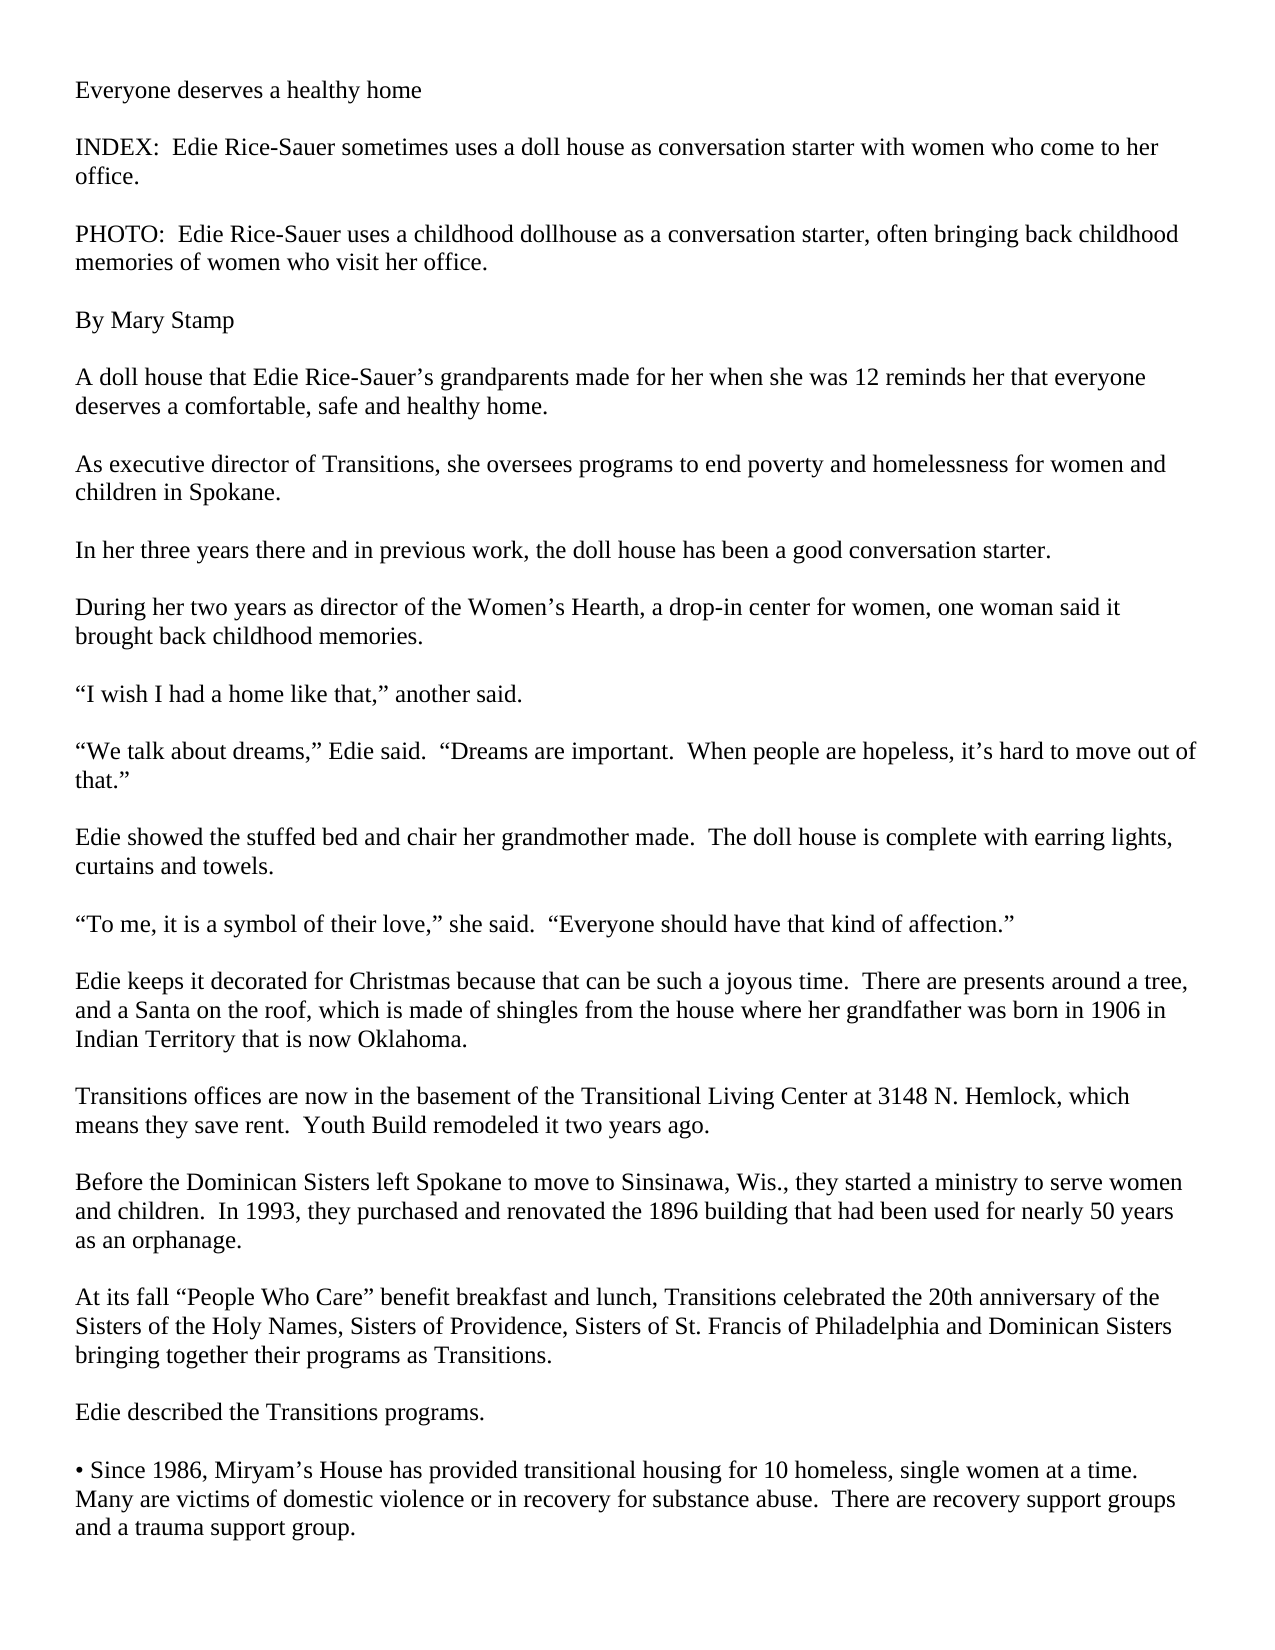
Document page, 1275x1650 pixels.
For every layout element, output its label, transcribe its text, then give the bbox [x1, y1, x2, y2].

text Edie showed the stuffed bed and chair her grandmother made. The doll house is complete with earring lights, curtains and towels. [75, 822, 1200, 880]
text Everyone deserves a healthy home [75, 75, 1200, 104]
text By Mary Stamp [75, 305, 1200, 334]
text Edie described the Transitions programs. [75, 1397, 1200, 1426]
text Before the Dominican Sisters left Spokane to move to Sinsinawa, Wis., they started a ministry to serve women and children. In 1993, they purchased and renovated the 1896 building that had been used for nearly 50 years as an orphanage. [75, 1167, 1200, 1254]
text “We talk about dreams,” Edie said. “Dreams are important. When people are hopeless, it’s hard to move out of that.” [75, 736, 1200, 794]
text A doll house that Edie Rice-Sauer’s grandparents made for her when she was 12 reminds her that everyone deserves a comfortable, safe and healthy home. [75, 362, 1200, 420]
text As executive director of Transitions, she oversees programs to end poverty and homelessness for women and children in Spokane. [75, 449, 1200, 506]
text INDEX: Edie Rice-Sauer sometimes uses a doll house as conversation starter with women who come to her office. [75, 132, 1200, 190]
text “To me, it is a symbol of their love,” she said. “Everyone should have that kind of affection.” [75, 909, 1200, 937]
text At its fall “People Who Care” benefit breakfast and lunch, Transitions celebrated the 20th anniversary of the Sisters of the Holy Names, Sisters of Providence, Sisters of St. Francis of Philadelphia and Dominican Sisters bringing together their programs as Transitions. [75, 1282, 1200, 1369]
text “I wish I had a home like that,” another said. [75, 679, 1200, 707]
text During her two years as director of the Women’s Hearth, a drop-in center for women, one woman said it brought back childhood memories. [75, 592, 1200, 650]
text Transitions offices are now in the basement of the Transitional Living Center at 3148 N. Hemlock, which means they save rent. Youth Build remodeled it two years ago. [75, 1081, 1200, 1139]
text PHOTO: Edie Rice-Sauer uses a childhood dollhouse as a conversation starter, often bringing back childhood memories of women who visit her office. [75, 219, 1200, 276]
text In her three years there and in previous work, the doll house has been a good conversation starter. [75, 535, 1200, 564]
text • Since 1986, Miryam’s House has provided transitional housing for 10 homeless, single women at a time. Many are victims of domestic violence or in recovery for substance abuse. There are recovery support groups and a trauma support group. [75, 1455, 1200, 1541]
text Edie keeps it decorated for Christmas because that can be such a joyous time. There are presents around a tree, and a Santa on the roof, which is made of shingles from the house where her grandfather was born in 1906 in Indian Territory that is now Oklahoma. [75, 966, 1200, 1052]
